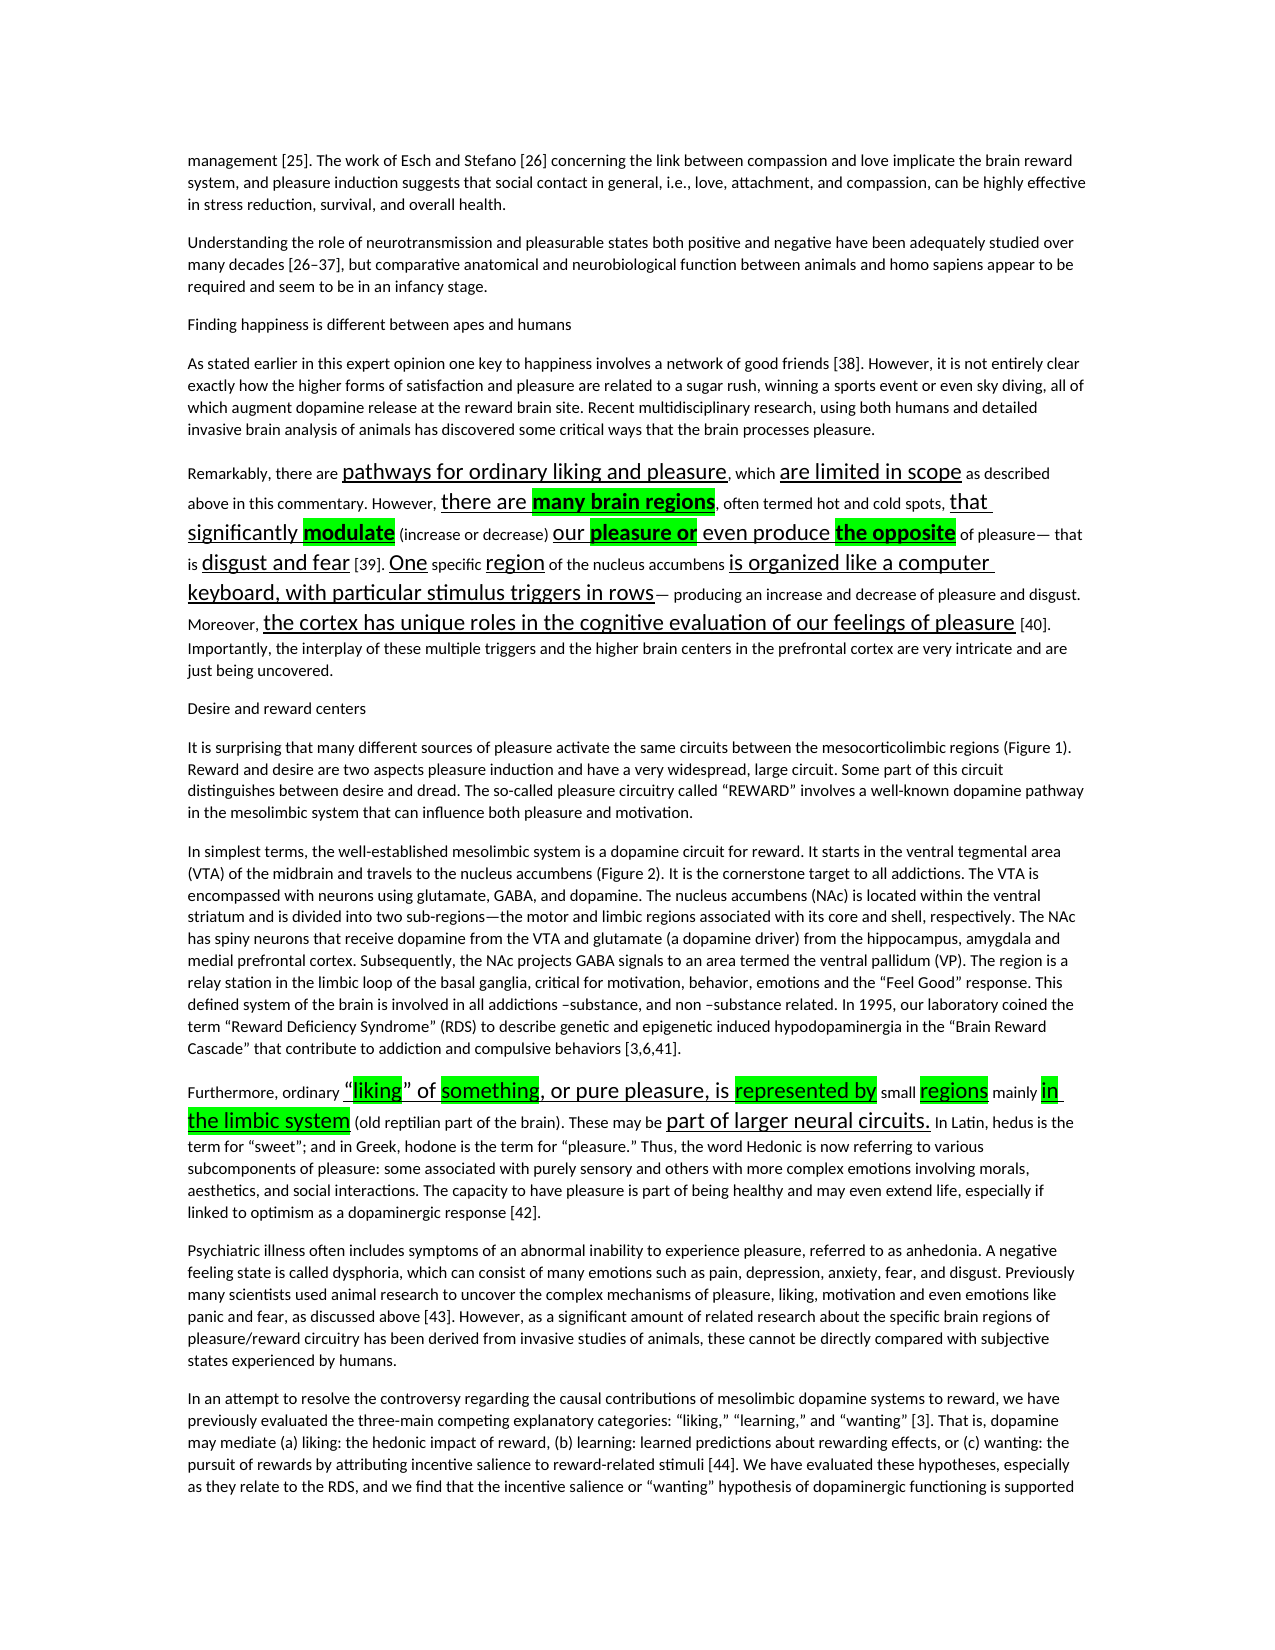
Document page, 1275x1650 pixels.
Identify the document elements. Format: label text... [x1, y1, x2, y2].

text In simplest terms, the well-established mesolimbic system is a dopamine circuit for reward. It starts in the ventral tegmental area (VTA) of the midbrain and travels to the nucleus accumbens (Figure 2). It is the cornerstone target to all addictions. The VTA is encompassed with neurons using glutamate, GABA, and dopamine. The nucleus accumbens (NAc) is located within the ventral striatum and is divided into two sub-regions—the motor and limbic regions associated with its core and shell, respectively. The NAc has spiny neurons that receive dopamine from the VTA and glutamate (a dopamine driver) from the hippocampus, amygdala and medial prefrontal cortex. Subsequently, the NAc projects GABA signals to an area termed the ventral pallidum (VP). The region is a relay station in the limbic loop of the basal ganglia, critical for motivation, behavior, emotions and the “Feel Good” response. This defined system of the brain is involved in all addictions –substance, and non –substance related. In 1995, our laboratory coined the term “Reward Deficiency Syndrome” (RDS) to describe genetic and epigenetic induced hypodopaminergia in the “Brain Reward Cascade” that contribute to addiction and compulsive behaviors [3,6,41]. [187, 841, 1087, 1058]
text Furthermore, ordinary “liking” of something, or pure pleasure, is represented by small regions mainly in the limbic system (old reptilian part of the brain). These may be part of larger neural circuits. In Latin, hedus is the term for “sweet”; and in Greek, hodone is the term for “pleasure.” Thus, the word Hedonic is now referring to various subcomponents of pleasure: some associated with purely sensory and others with more complex emotions involving morals, aesthetics, and social interactions. The capacity to have pleasure is part of being healthy and may even extend life, especially if linked to optimism as a dopaminergic response [42]. [187, 1076, 1087, 1222]
text Psychiatric illness often includes symptoms of an abnormal inability to experience pleasure, referred to as anhedonia. A negative feeling state is called dysphoria, which can consist of many emotions such as pain, depression, anxiety, fear, and disgust. Previously many scientists used animal research to uncover the complex mechanisms of pleasure, liking, motivation and even emotions like panic and fear, as discussed above [43]. However, as a significant amount of related research about the specific brain regions of pleasure/reward circuitry has been derived from invasive studies of animals, these cannot be directly compared with subjective states experienced by humans. [187, 1240, 1087, 1370]
text It is surprising that many different sources of pleasure activate the same circuits between the mesocorticolimbic regions (Figure 1). Reward and desire are two aspects pleasure induction and have a very widespread, large circuit. Some part of this circuit distinguishes between desire and dread. The so-called pleasure circuitry called “REWARD” involves a well-known dopamine pathway in the mesolimbic system that can influence both pleasure and motivation. [187, 737, 1087, 823]
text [187, 1388, 1087, 1496]
text Remarkably, there are pathways for ordinary liking and pleasure, which are limited in scope as described above in this commentary. However, there are many brain regions, often termed hot and cold spots, that significantly modulate (increase or decrease) our pleasure or even produce the opposite of pleasure— that is disgust and fear [39]. One specific region of the nucleus accumbens is organized like a computer keyboard, with particular stimulus triggers in rows— producing an increase and decrease of pleasure and disgust. Moreover, the cortex has unique roles in the cognitive evaluation of our feelings of pleasure [40]. Importantly, the interplay of these multiple triggers and the higher brain centers in the prefrontal cortex are very intricate and are just being uncovered. [187, 457, 1087, 680]
text Understanding the role of neurotransmission and pleasurable states both positive and negative have been adequately studied over many decades [26–37], but comparative anatomical and neurobiological function between animals and homo sapiens appear to be required and seem to be in an infancy stage. [187, 232, 1087, 296]
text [187, 150, 1087, 214]
text As stated earlier in this expert opinion one key to happiness involves a network of good friends [38]. However, it is not entirely clear exactly how the higher forms of satisfaction and pleasure are related to a sugar rush, winning a sports event or even sky diving, all of which augment dopamine release at the reward brain site. Recent multidisciplinary research, using both humans and detailed invasive brain analysis of animals has discovered some critical ways that the brain processes pleasure. [187, 353, 1087, 439]
text Desire and reward centers [187, 698, 1087, 719]
text Finding happiness is different between apes and humans [187, 314, 1087, 335]
